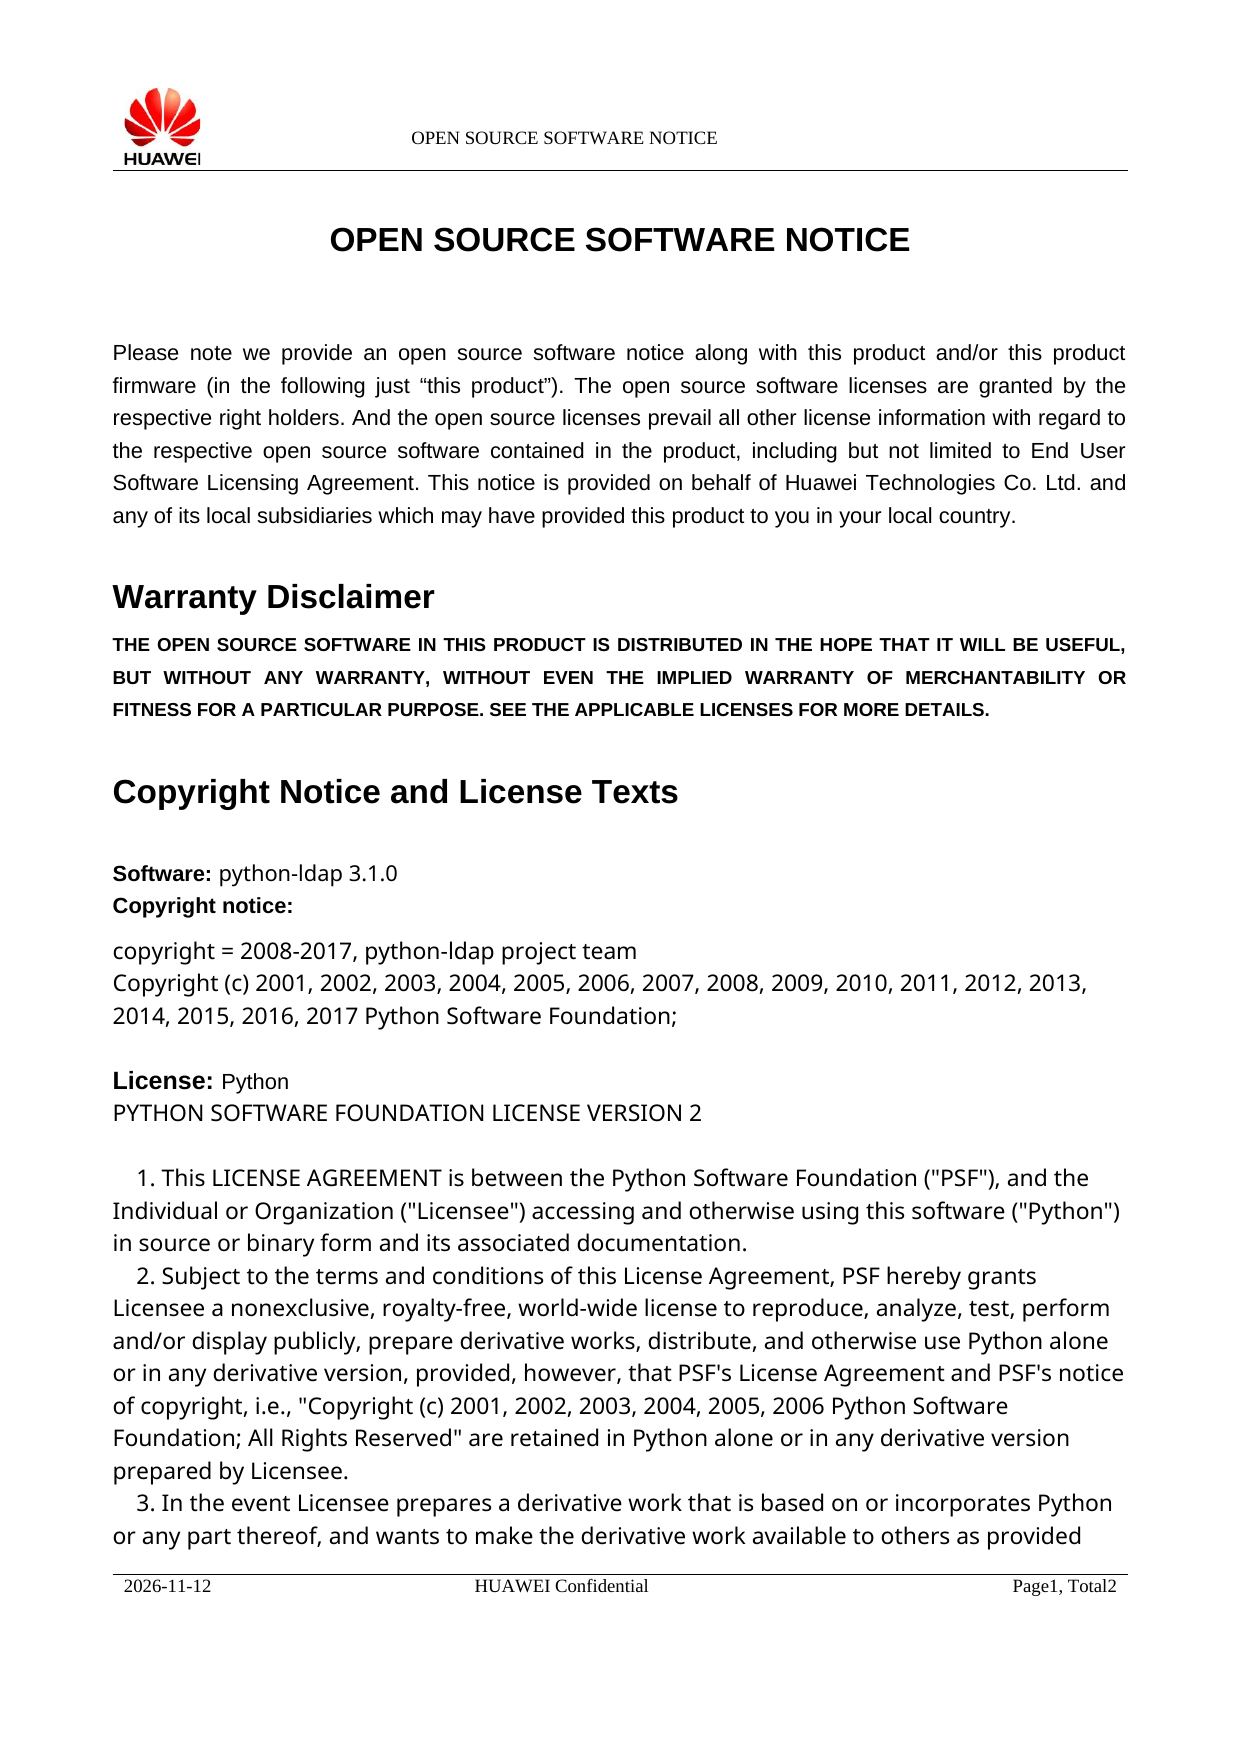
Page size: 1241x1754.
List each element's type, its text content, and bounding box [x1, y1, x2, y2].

text PYTHON SOFTWARE FOUNDATION LICENSE VERSION 2 [112, 1096, 1128, 1129]
text Copyright notice: [112, 889, 1128, 921]
text 2. Subject to the terms and conditions of this License Agreement, PSF hereby grants Licensee a nonexclusive, royalty-free, world-wide license to reproduce, analyze, test, perform and/or display publicly, prepare derivative works, distribute, and otherwise use Python alone or in any derivative version, provided, however, that PSF's License Agreement and PSF's notice of copyright, i.e., "Copyright (c) 2001, 2002, 2003, 2004, 2005, 2006 Python Software Foundation; All Rights Reserved" are retained in Python alone or in any derivative version prepared by Licensee. [112, 1259, 1128, 1486]
picture [124, 88, 201, 165]
title Software: python-ldap 3.1.0 [112, 856, 1128, 889]
text Copyright Notice and License Texts [112, 759, 1128, 824]
text 1. This LICENSE AGREEMENT is between the Python Software Foundation ("PSF"), and the Individual or Organization ("Licensee") accessing and otherwise using this software ("Python") in source or binary form and its associated documentation. [112, 1161, 1128, 1259]
text Please note we provide an open source software notice along with this product and/or this product firmware (in the following just “this product”). The open source software licenses are granted by the respective right holders. And the open source licenses prevail all other license information with regard to the respective open source software contained in the product, including but not limited to End User Software Licensing Agreement. This notice is provided on behalf of Huawei Technologies Co. Ltd. and any of its local subsidiaries which may have provided this product to you in your local country. [112, 336, 1128, 531]
text The open source software in this product is distributed in the hope that it will be useful, but WITHOUT ANY WARRANTY, without even the implied warranty of MERCHANTABILITY or FITNESS FOR A PARTICULAR PURPOSE. See the applicable licenses for more details. [112, 629, 1128, 726]
text Warranty Disclaimer [112, 564, 1128, 629]
text License: Python [112, 1064, 1128, 1096]
text OPEN SOURCE SOFTWARE NOTICE [112, 206, 1128, 271]
text copyright = 2008-2017, python-ldap project team Copyright (c) 2001, 2002, 2003, 2004, 2005, 2006, 2007, 2008, 2009, 2010, 2011, 2012, 2013, 2014, 2015, 2016, 2017 Python Software Foundation; [112, 934, 1128, 1064]
